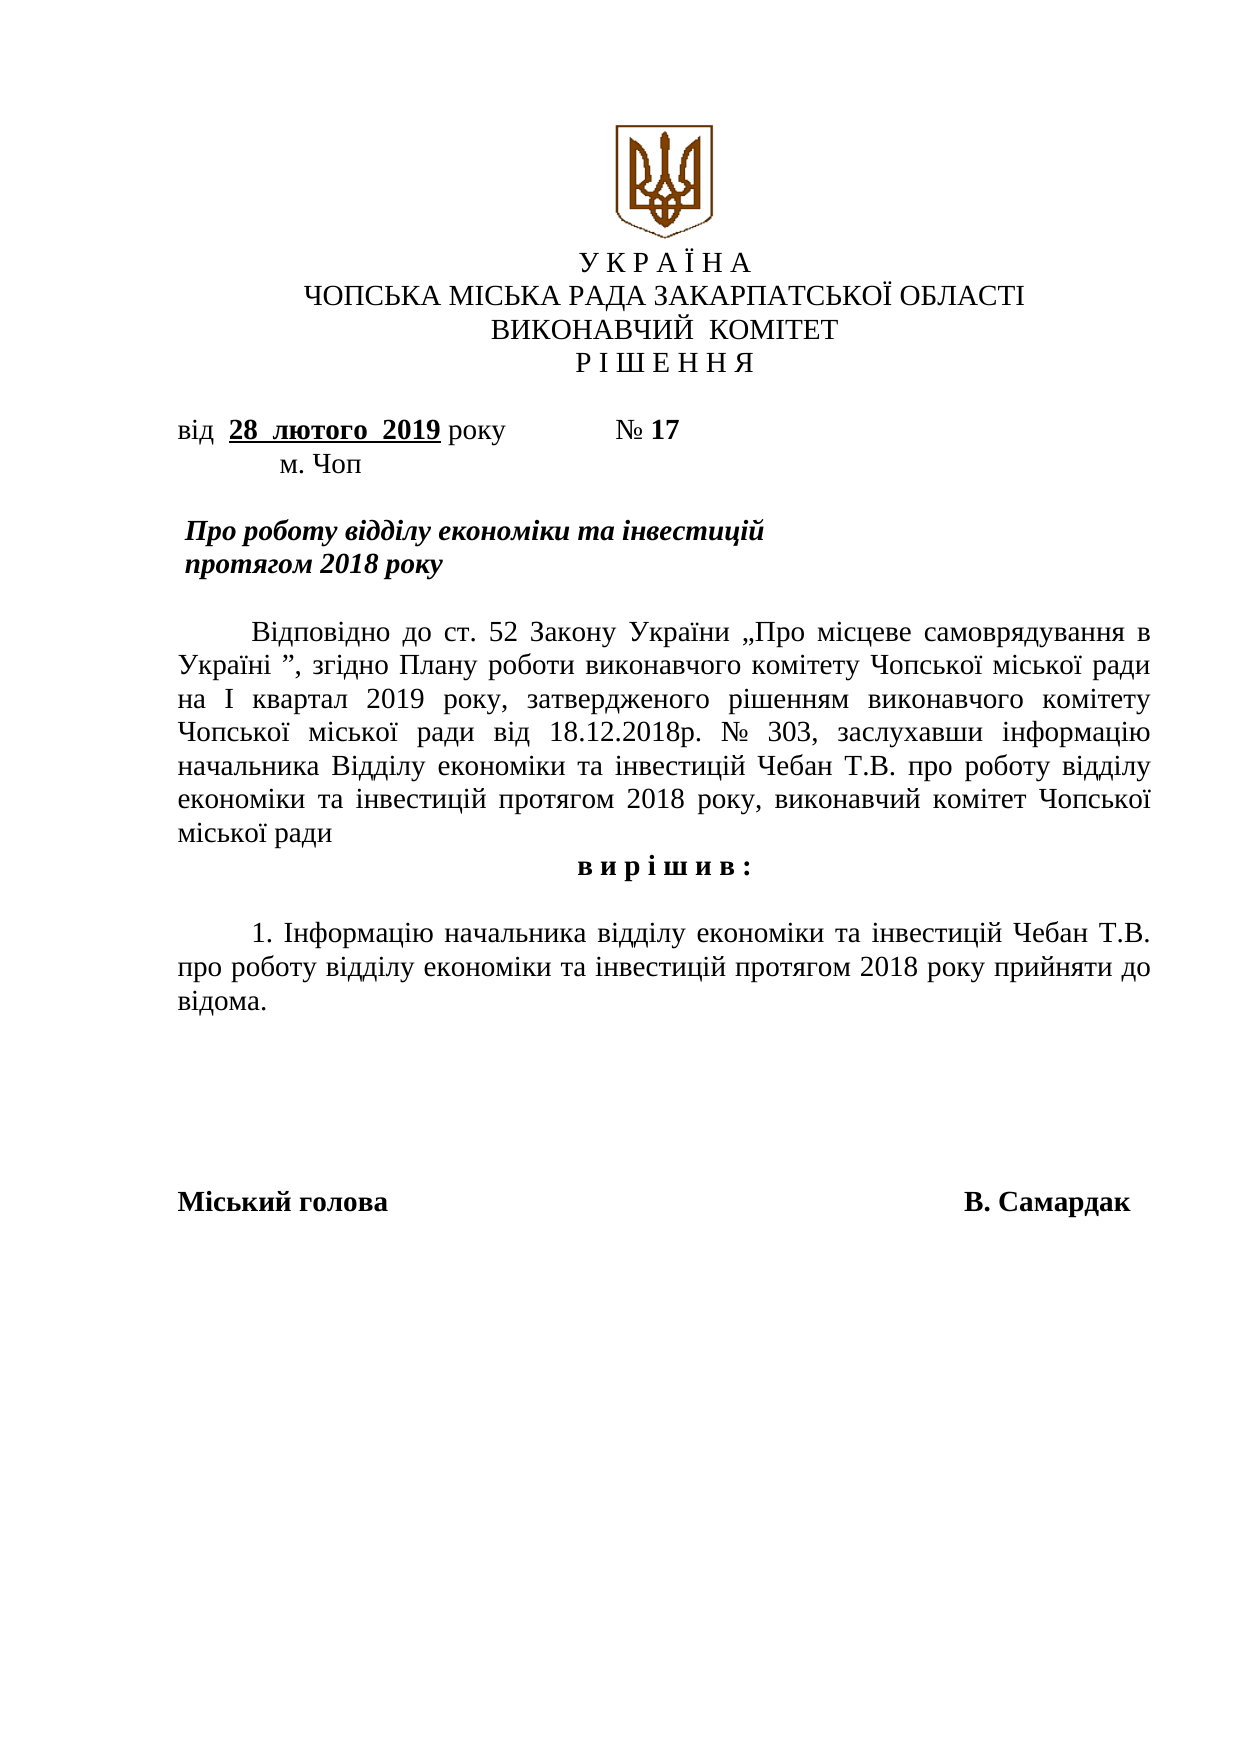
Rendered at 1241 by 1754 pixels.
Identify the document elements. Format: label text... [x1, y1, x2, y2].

text протягом 2018 року [177, 547, 1152, 580]
text Про роботу відділу економіки та інвестицій [177, 513, 1152, 547]
title ЧОПСЬКА МІСЬКА РАДА ЗАКАРПАТСЬКОЇ ОБЛАСТІ [177, 278, 1152, 312]
title від 28 лютого 2019 року № 17 [177, 412, 1152, 446]
picture [606, 118, 723, 245]
title У К Р А Ї Н А [177, 245, 1152, 278]
text Міський голова В. Самардак [177, 1184, 1152, 1217]
title Р І Ш Е Н Н Я [177, 345, 1152, 379]
text в и р і ш и в : [177, 848, 1152, 882]
text Відповідно до ст. 52 Закону України „Про місцеве самоврядування в Україні ”, згідно Плану роботи виконавчого комітету Чопської міської ради на І квартал 2019 року, затвердженого рішенням виконавчого комітету Чопської міської ради від 18.12.2018р. № 303, заслухавши інформацію начальника Відділу економіки та інвестицій Чебан Т.В. про роботу відділу економіки та інвестицій протягом 2018 року, виконавчий комітет Чопської міської ради [177, 614, 1152, 848]
title ВИКОНАВЧИЙ КОМІТЕТ [177, 312, 1152, 345]
title м. Чоп [177, 446, 1152, 479]
text 1. Інформацію начальника відділу економіки та інвестицій Чебан Т.В. про роботу відділу економіки та інвестицій протягом 2018 року прийняти до відома. [177, 916, 1152, 1016]
